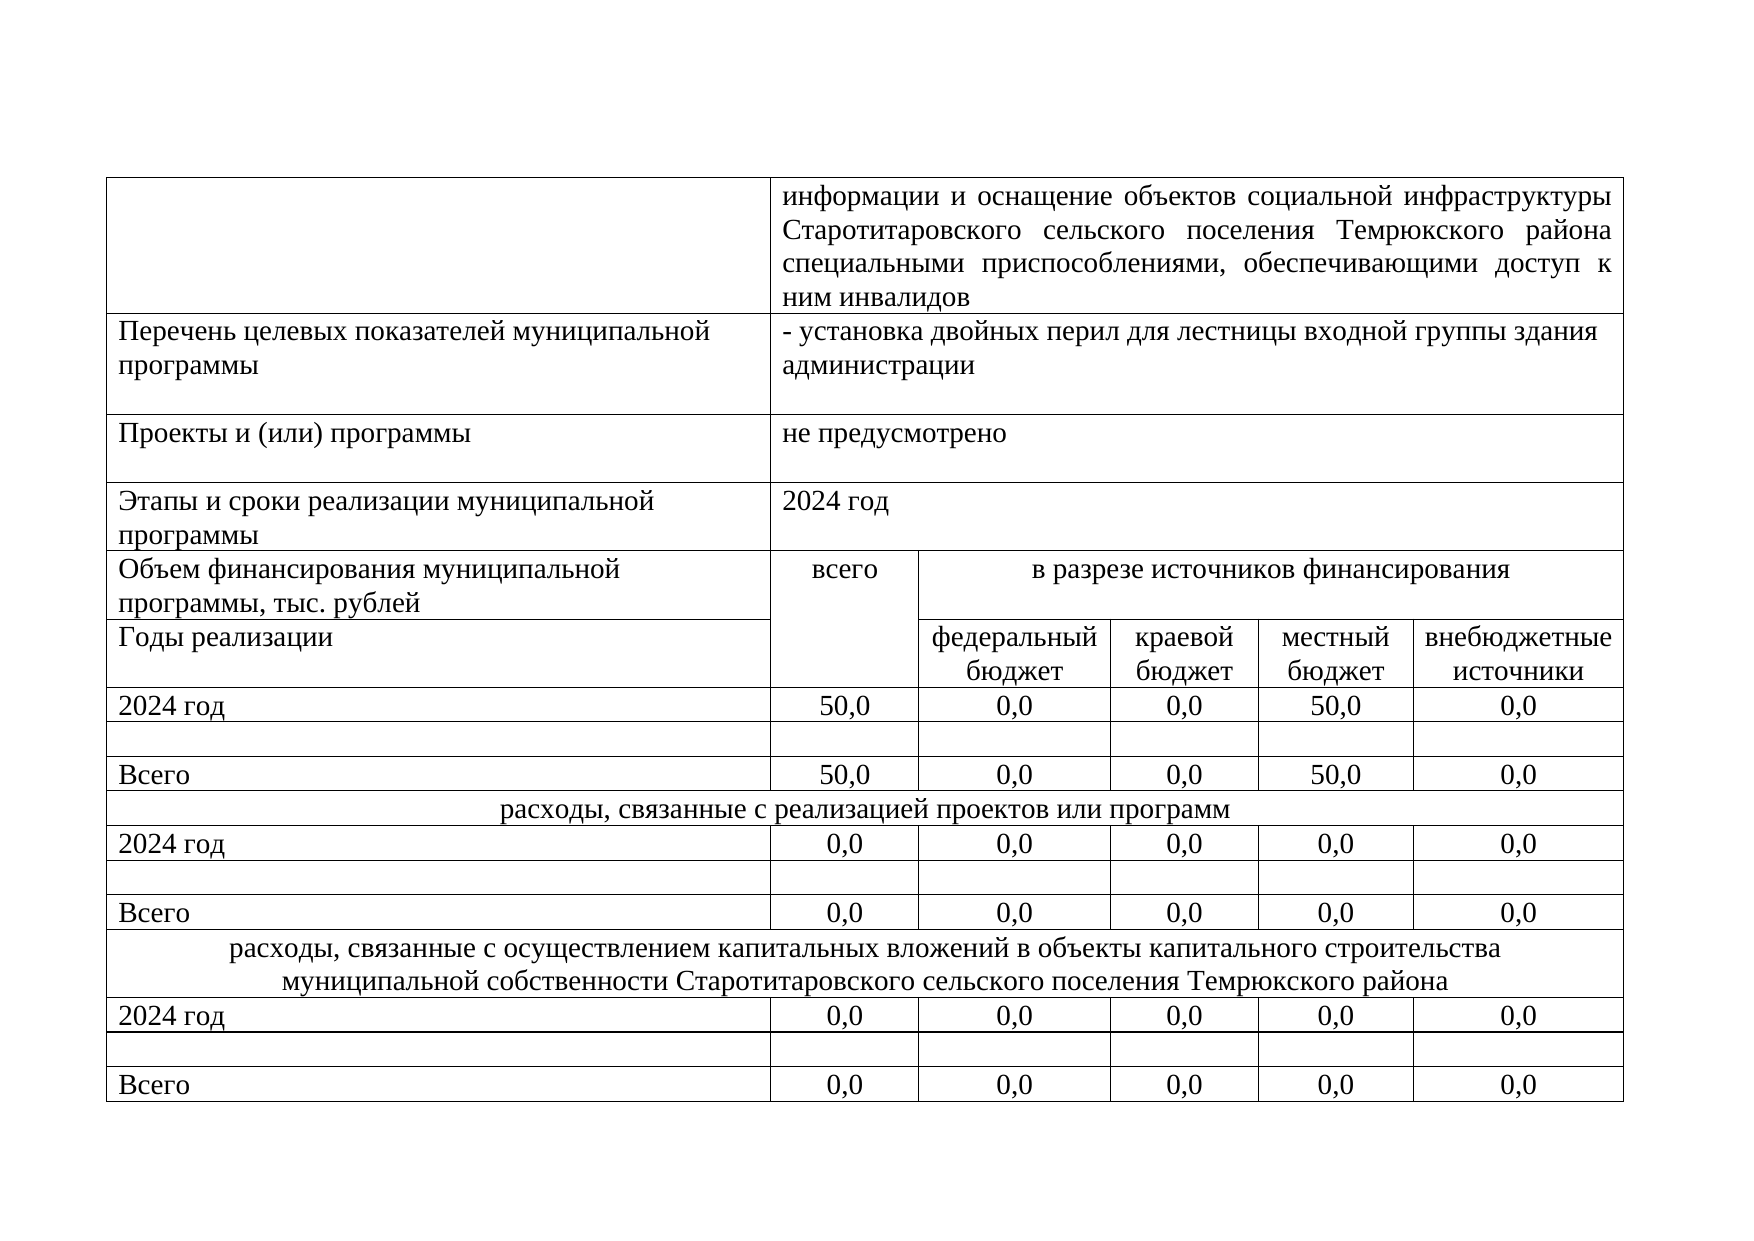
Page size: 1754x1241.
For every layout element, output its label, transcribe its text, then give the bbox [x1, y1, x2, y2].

table_cell краевой бюджет [1111, 620, 1258, 687]
table_cell 0,0 [1259, 895, 1413, 929]
table_cell Всего [107, 895, 770, 929]
table_cell Проекты и (или) программы [107, 415, 770, 482]
table_cell в разрезе источников финансирования [919, 551, 1623, 618]
table_cell 0,0 [919, 688, 1110, 721]
table_cell Годы реализации [107, 620, 770, 687]
table_cell федеральный бюджет [919, 620, 1110, 687]
table_cell 0,0 [771, 1067, 918, 1101]
table_cell [1111, 1033, 1258, 1066]
table_cell 0,0 [1111, 688, 1258, 721]
table_cell 0,0 [1414, 998, 1623, 1031]
table_cell расходы, связанные с осуществлением капитальных вложений в объекты капитального строительства муниципальной собственности Старотитаровского сельского поселения Темрюкского района [107, 930, 1623, 997]
table_cell 0,0 [1111, 757, 1258, 790]
table_cell 0,0 [1111, 826, 1258, 859]
table_cell Этапы и сроки реализации муниципальной программы [107, 483, 770, 550]
table_cell 0,0 [1259, 1067, 1413, 1101]
table_cell [919, 1033, 1110, 1066]
table_cell 50,0 [771, 688, 918, 721]
table_cell [1414, 722, 1623, 756]
table_cell 0,0 [771, 826, 918, 859]
table_cell расходы, связанные с реализацией проектов или программ [107, 791, 1623, 825]
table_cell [771, 178, 1623, 312]
table_cell 0,0 [1111, 998, 1258, 1031]
table_cell [771, 861, 918, 894]
table_cell 0,0 [919, 1067, 1110, 1101]
table_cell [1111, 722, 1258, 756]
table_cell [107, 1033, 770, 1066]
table_cell [1111, 861, 1258, 894]
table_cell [107, 178, 770, 312]
table_cell Объем финансирования муниципальной программы, тыс. рублей [107, 551, 770, 618]
table_cell 0,0 [1414, 1067, 1623, 1101]
table_cell [771, 1033, 918, 1066]
table_cell 0,0 [1259, 998, 1413, 1031]
table_cell 2024 год [107, 688, 770, 721]
table_cell всего [771, 551, 918, 687]
table_cell [1259, 861, 1413, 894]
table_cell 2024 год [107, 826, 770, 859]
table_cell [1259, 1033, 1413, 1066]
table_cell 0,0 [1111, 1067, 1258, 1101]
table_cell [919, 722, 1110, 756]
table_cell 0,0 [1414, 757, 1623, 790]
table_cell 0,0 [1414, 688, 1623, 721]
table_cell 2024 год [771, 483, 1623, 550]
table_cell внебюджетные источники [1414, 620, 1623, 687]
table_cell [107, 722, 770, 756]
table_cell 50,0 [771, 757, 918, 790]
table_cell Перечень целевых показателей муниципальной программы [107, 314, 770, 414]
table_cell - установка двойных перил для лестницы входной группы здания администрации [771, 314, 1623, 414]
table_cell 0,0 [771, 998, 918, 1031]
table_cell [919, 861, 1110, 894]
table_cell 0,0 [771, 895, 918, 929]
table_cell 0,0 [919, 757, 1110, 790]
table_cell [1414, 1033, 1623, 1066]
table_cell [1259, 722, 1413, 756]
table_cell 0,0 [1414, 826, 1623, 859]
table_cell [1414, 861, 1623, 894]
table_cell Всего [107, 757, 770, 790]
table_cell 0,0 [919, 826, 1110, 859]
table_cell 2024 год [107, 998, 770, 1031]
table_cell Всего [107, 1067, 770, 1101]
table_cell местный бюджет [1259, 620, 1413, 687]
table_cell не предусмотрено [771, 415, 1623, 482]
table_cell 50,0 [1259, 757, 1413, 790]
table_cell 50,0 [1259, 688, 1413, 721]
table_cell 0,0 [919, 998, 1110, 1031]
table_cell 0,0 [1414, 895, 1623, 929]
table_cell 0,0 [919, 895, 1110, 929]
table_cell 0,0 [1259, 826, 1413, 859]
table_cell [771, 722, 918, 756]
table_cell [107, 861, 770, 894]
table_cell 0,0 [1111, 895, 1258, 929]
